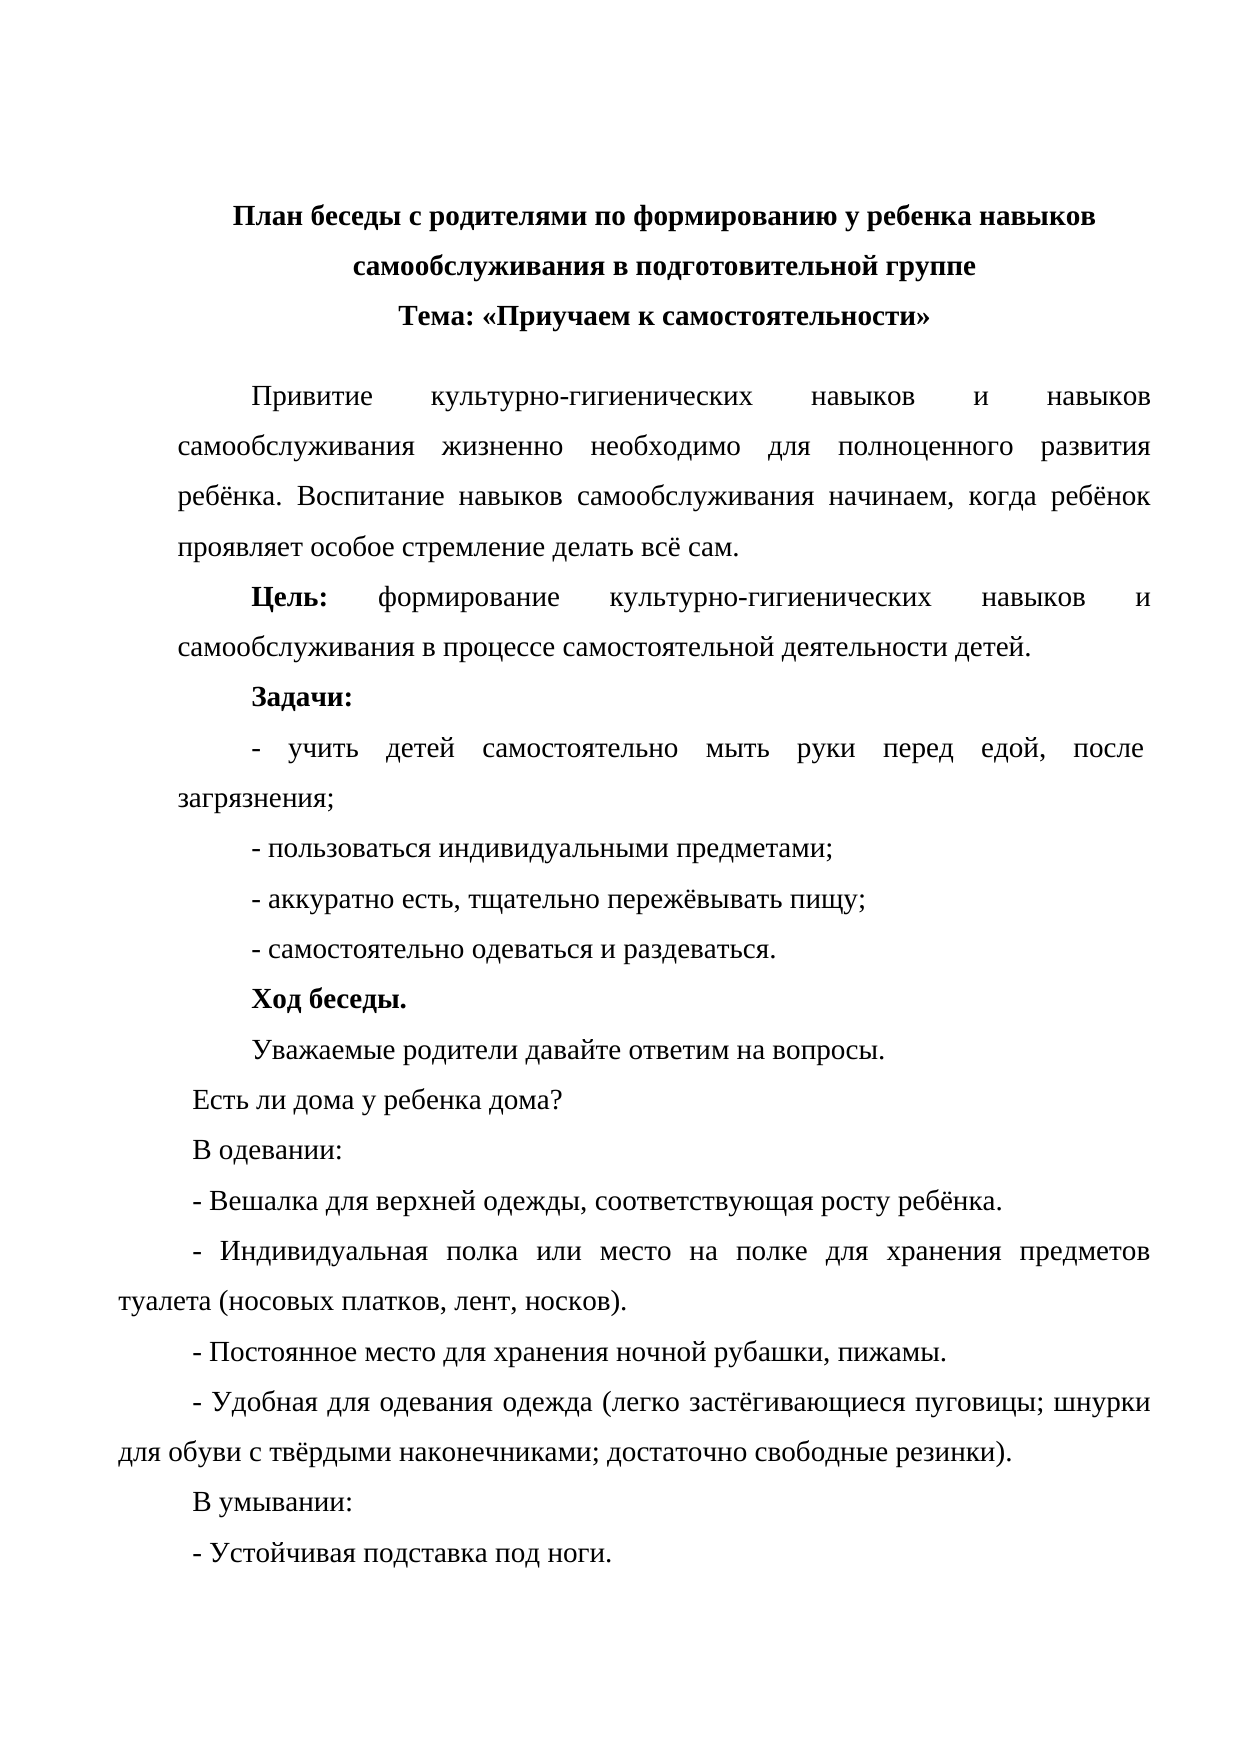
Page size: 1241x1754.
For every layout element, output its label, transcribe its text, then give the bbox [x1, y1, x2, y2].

text План беседы с родителями по формированию у ребенка навыков самообслуживания в подготовительной группе [177, 198, 1152, 281]
text - Устойчивая подставка под ноги. [118, 1535, 1152, 1568]
text Задачи: [177, 679, 1152, 713]
text В умывании: [118, 1484, 1152, 1518]
text - аккуратно есть, тщательно пережёвывать пищу; [177, 881, 1152, 914]
text - учить детей самостоятельно мыть руки перед едой, после загрязнения; [177, 730, 1152, 814]
text - Удобная для одевания одежда (легко застёгивающиеся пуговицы; шнурки для обуви с твёрдыми наконечниками; достаточно свободные резинки). [118, 1384, 1152, 1468]
text Уважаемые родители давайте ответим на вопросы. [177, 1032, 1152, 1065]
text В одевании: [118, 1132, 1152, 1166]
text - Индивидуальная полка или место на полке для хранения предметов туалета (носовых платков, лент, носков). [118, 1233, 1152, 1317]
text Тема: «Приучаем к самостоятельности» [177, 298, 1152, 332]
text Есть ли дома у ребенка дома? [118, 1082, 1152, 1116]
text Ход беседы. [177, 981, 1152, 1015]
text - Постоянное место для хранения ночной рубашки, пижамы. [118, 1334, 1152, 1367]
text - самостоятельно одеваться и раздеваться. [177, 931, 1152, 965]
text Привитие культурно-гигиенических навыков и навыков самообслуживания жизненно необходимо для полноценного развития ребёнка. Воспитание навыков самообслуживания начинаем, когда ребёнок проявляет особое стремление делать всё сам. [177, 378, 1152, 562]
text - пользоваться индивидуальными предметами; [177, 831, 1152, 864]
text Цель: формирование культурно-гигиенических навыков и самообслуживания в процессе самостоятельной деятельности детей. [177, 579, 1152, 663]
text - Вешалка для верхней одежды, соответствующая росту ребёнка. [118, 1183, 1152, 1216]
